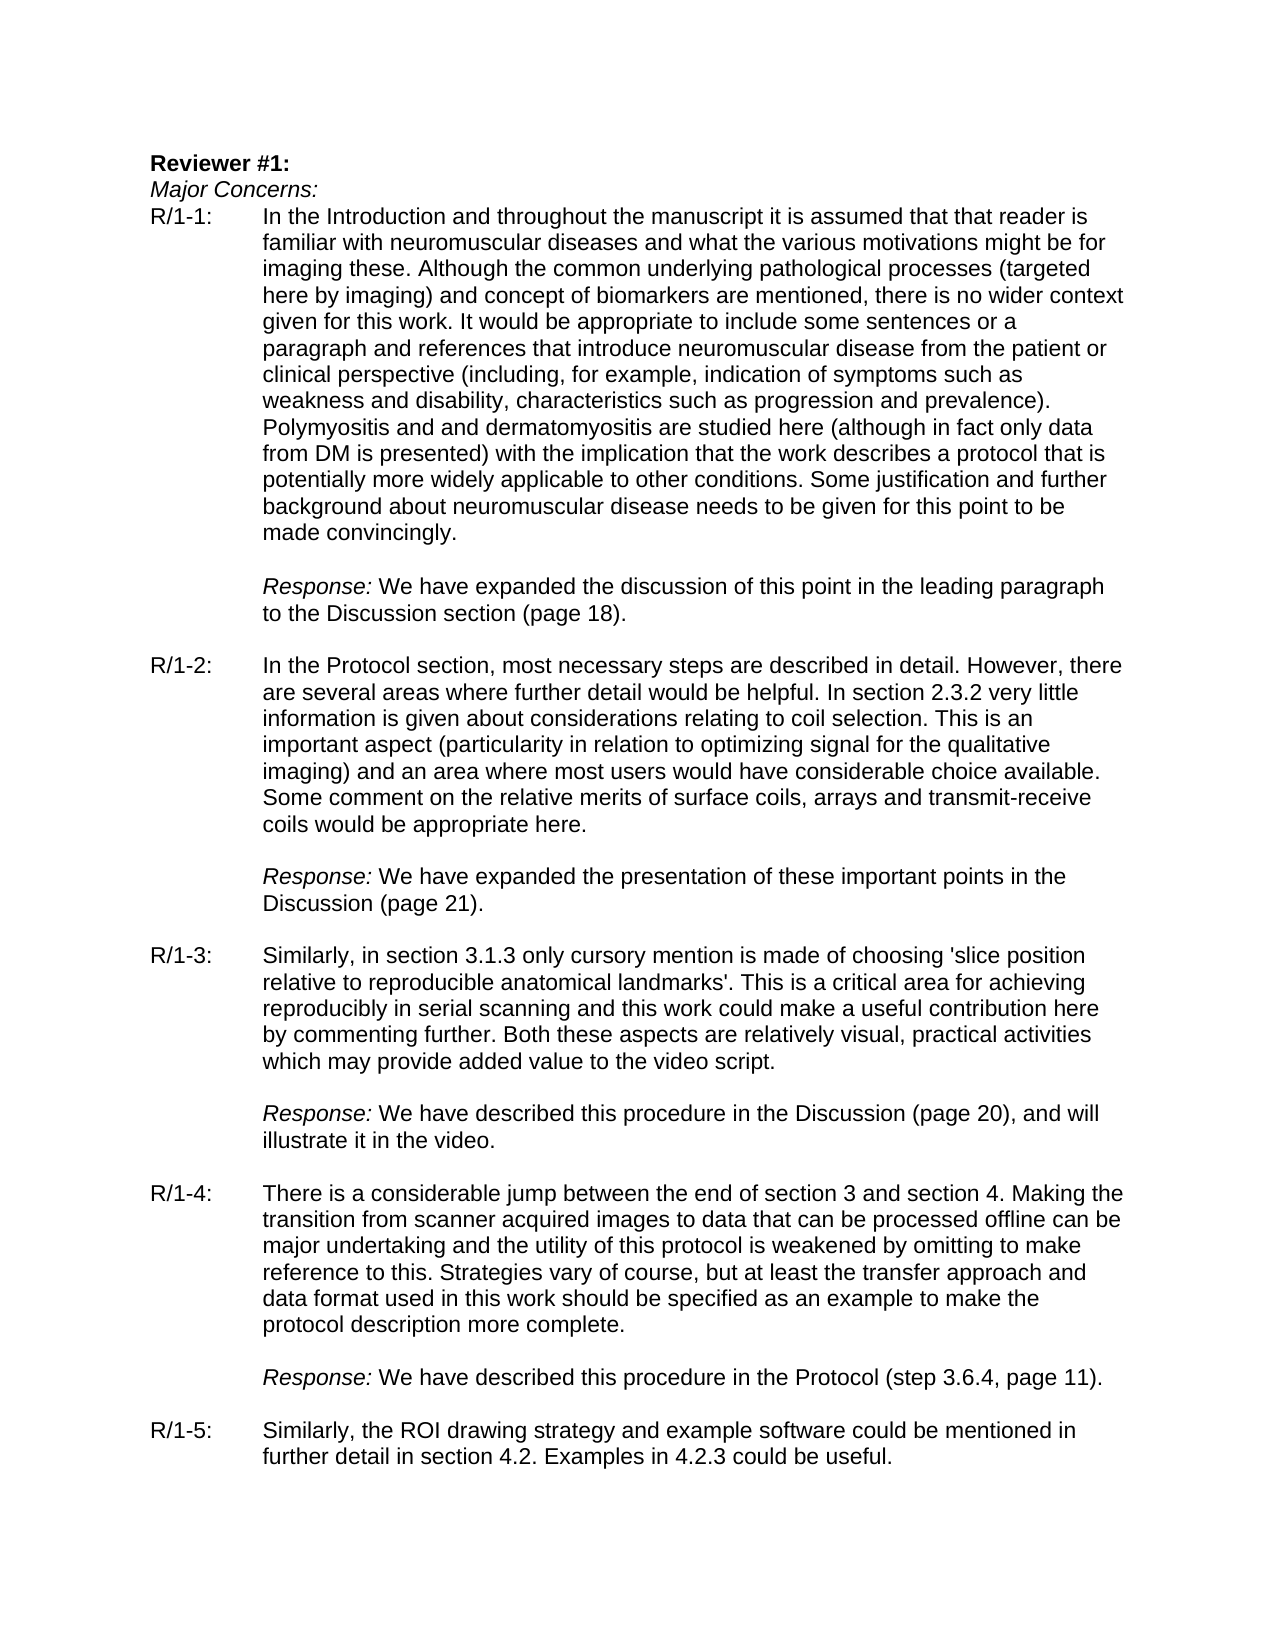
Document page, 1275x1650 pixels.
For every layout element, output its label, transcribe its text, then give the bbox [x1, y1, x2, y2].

text R/1-1: In the Introduction and throughout the manuscript it is assumed that that reader is familiar with neuromuscular diseases and what the various motivations might be for imaging these. Although the common underlying pathological processes (targeted here by imaging) and concept of biomarkers are mentioned, there is no wider context given for this work. It would be appropriate to include some sentences or a paragraph and references that introduce neuromuscular disease from the patient or clinical perspective (including, for example, indication of symptoms such as weakness and disability, characteristics such as progression and prevalence). Polymyositis and and dermatomyositis are studied here (although in fact only data from DM is presented) with the implication that the work describes a protocol that is potentially more widely applicable to other conditions. Some justification and further background about neuromuscular disease needs to be given for this point to be made convincingly. [150, 203, 1125, 573]
text Reviewer #1: [150, 150, 1125, 176]
text R/1-4: There is a considerable jump between the end of section 3 and section 4. Making the transition from scanner acquired images to data that can be processed offline can be major undertaking and the utility of this protocol is weakened by omitting to make reference to this. Strategies vary of course, but at least the transfer approach and data format used in this work should be specified as an example to make the protocol description more complete. [150, 1179, 1125, 1338]
text Response: We have expanded the discussion of this point in the leading paragraph to the Discussion section (page 18). [150, 573, 1125, 626]
text Response: We have expanded the presentation of these important points in the Discussion (page 21). [150, 863, 1125, 916]
text R/1-5: Similarly, the ROI drawing strategy and example software could be mentioned in further detail in section 4.2. Examples in 4.2.3 could be useful. [150, 1417, 1125, 1469]
text R/1-3: Similarly, in section 3.1.3 only cursory mention is made of choosing 'slice position relative to reproducible anatomical landmarks'. This is a critical area for achieving reproducibly in serial scanning and this work could make a useful contribution here by commenting further. Both these aspects are relatively visual, practical activities which may provide added value to the video script. [150, 942, 1125, 1074]
text R/1-2: In the Protocol section, most necessary steps are described in detail. However, there are several areas where further detail would be helpful. In section 2.3.2 very little information is given about considerations relating to coil selection. This is an important aspect (particularity in relation to optimizing signal for the qualitative imaging) and an area where most users would have considerable choice available. Some comment on the relative merits of surface coils, arrays and transmit-receive coils would be appropriate here. [150, 652, 1125, 837]
text Response: We have described this procedure in the Discussion (page 20), and will illustrate it in the video. [150, 1100, 1125, 1153]
text Response: We have described this procedure in the Protocol (step 3.6.4, page 11). [150, 1364, 1125, 1390]
text Major Concerns: [150, 176, 1125, 203]
